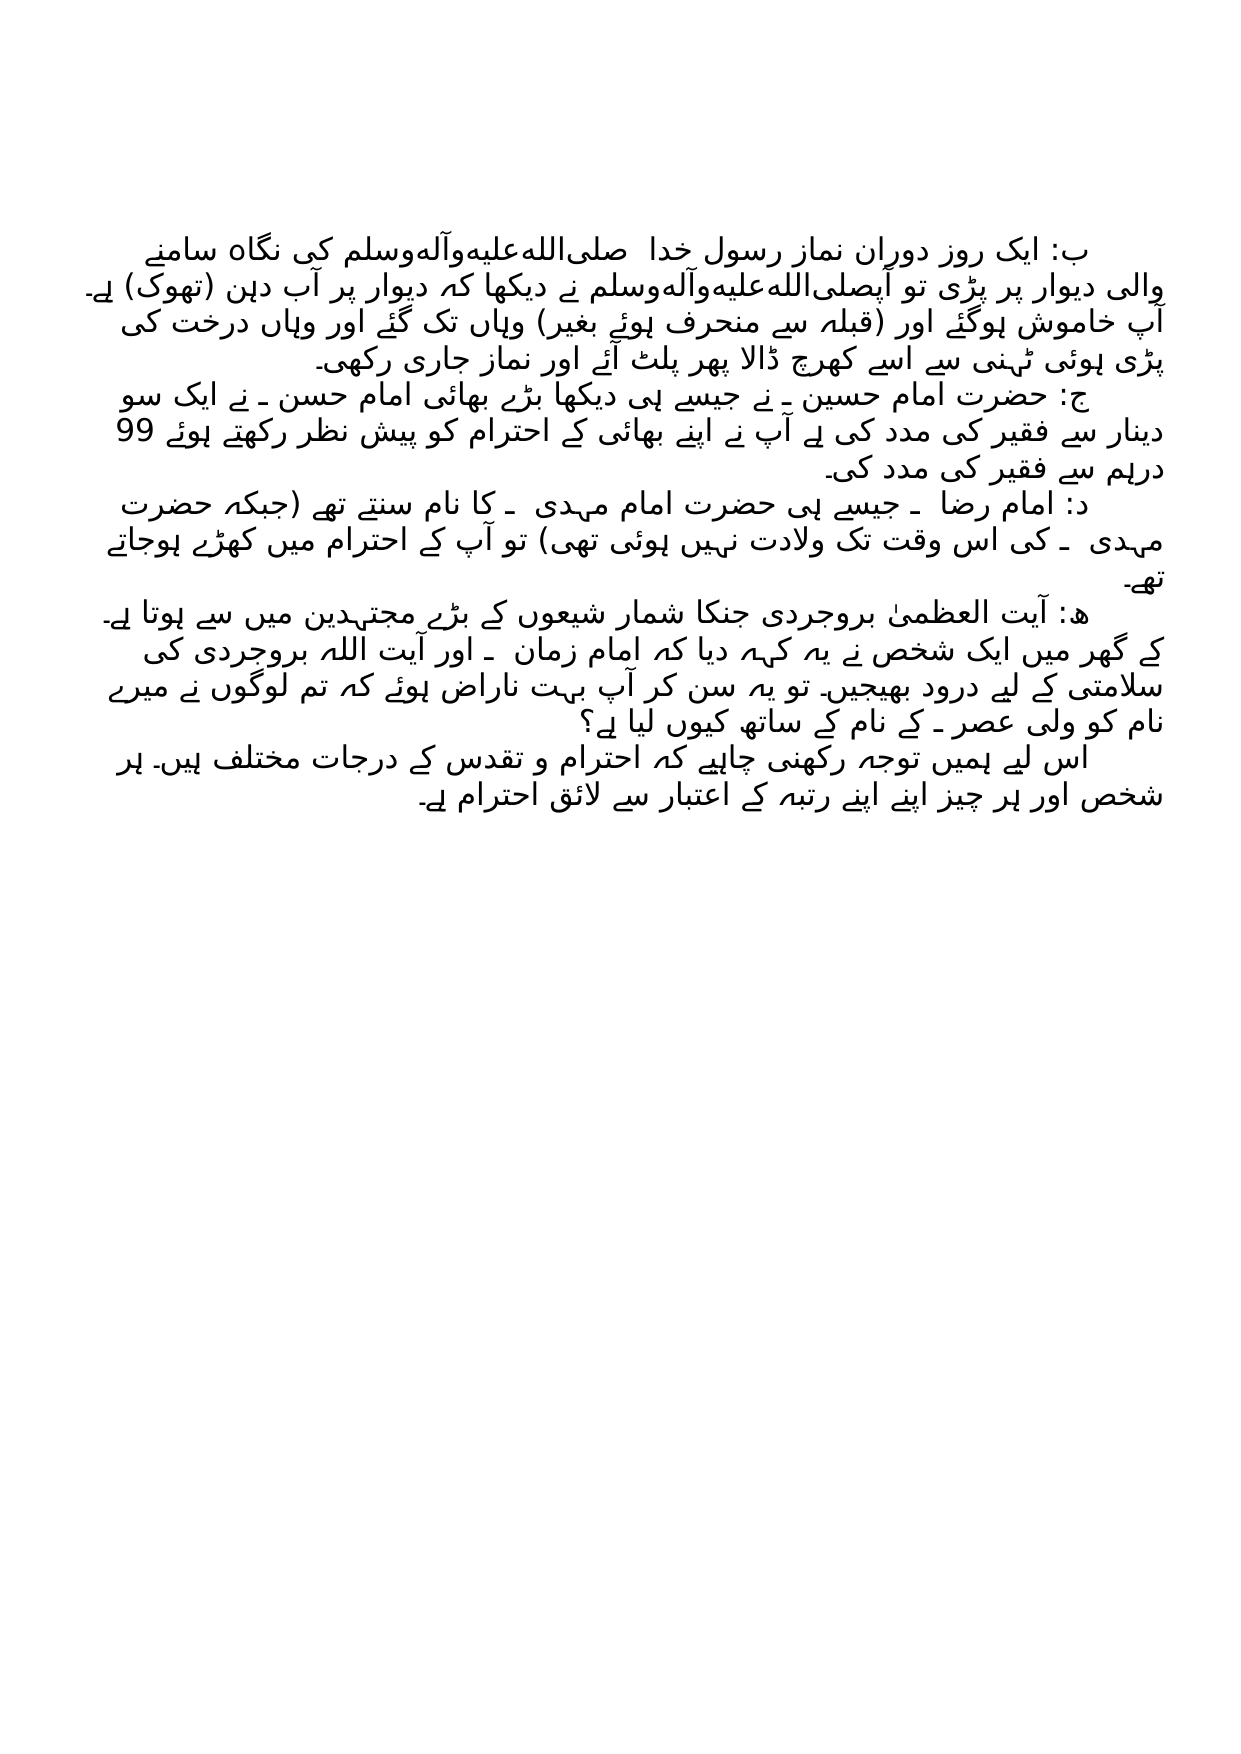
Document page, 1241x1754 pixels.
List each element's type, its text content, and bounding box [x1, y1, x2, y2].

text اس لیے ہمیں توجہ رکھنی چاہیے کہ احترام و تقدس کے درجات مختلف ہیں۔ ہر شخص اور ہر چیز اپنے اپنے رتبہ کے اعتبار سے لائق احترام ہے۔ [75, 740, 1165, 813]
text ھ: آیت العظمیٰ بروجردی جنکا شمار شیعوں کے بڑے مجتہدین میں سے ہوتا ہے۔ کے گھر میں ایک شخص نے یہ کہہ دیا کہ امام زمان ـ اور آیت اللہ بروجردی کی سلامتی کے لیے درود بھیجیں۔ تو یہ سن کر آپ بہت ناراض ہوئے کہ تم لوگوں نے میرے نام کو ولی عصر ـ کے نام کے ساتھ کیوں لیا ہے؟ [75, 594, 1165, 740]
text ج: حضرت امام حسین ـ نے جیسے ہی دیکھا بڑے بھائی امام حسن ـ نے ایک سو دینار سے فقیر کی مدد کی ہے آپ نے اپنے بھائی کے احترام کو پیش نظر رکھتے ہوئے 99 درہم سے فقیر کی مدد کی۔ [75, 376, 1165, 485]
text د: امام رضا ـ جیسے ہی حضرت امام مہدی ـ کا نام سنتے تھے (جبکہ حضرت مہدی ـ کی اس وقت تک ولادت نہیں ہوئی تھی) تو آپ کے احترام میں کھڑے ہوجاتے تھے۔ [75, 485, 1165, 594]
text ب: ایک روز دوران نماز رسول خدا صلى‌الله‌عليه‌وآله‌وسلم کی نگاہ سامنے والی دیوار پر پڑی تو آپصلى‌الله‌عليه‌وآله‌وسلم نے دیکھا کہ دیوار پر آب دہن (تھوک) ہے۔ آپ خاموش ہوگئے اور (قبلہ سے منحرف ہوئے بغیر) وہاں تک گئے اور وہاں درخت کی پڑی ہوئی ٹہنی سے اسے کھرچ ڈالا پھر پلٹ آئے اور نماز جاری رکھی۔ [75, 231, 1165, 376]
